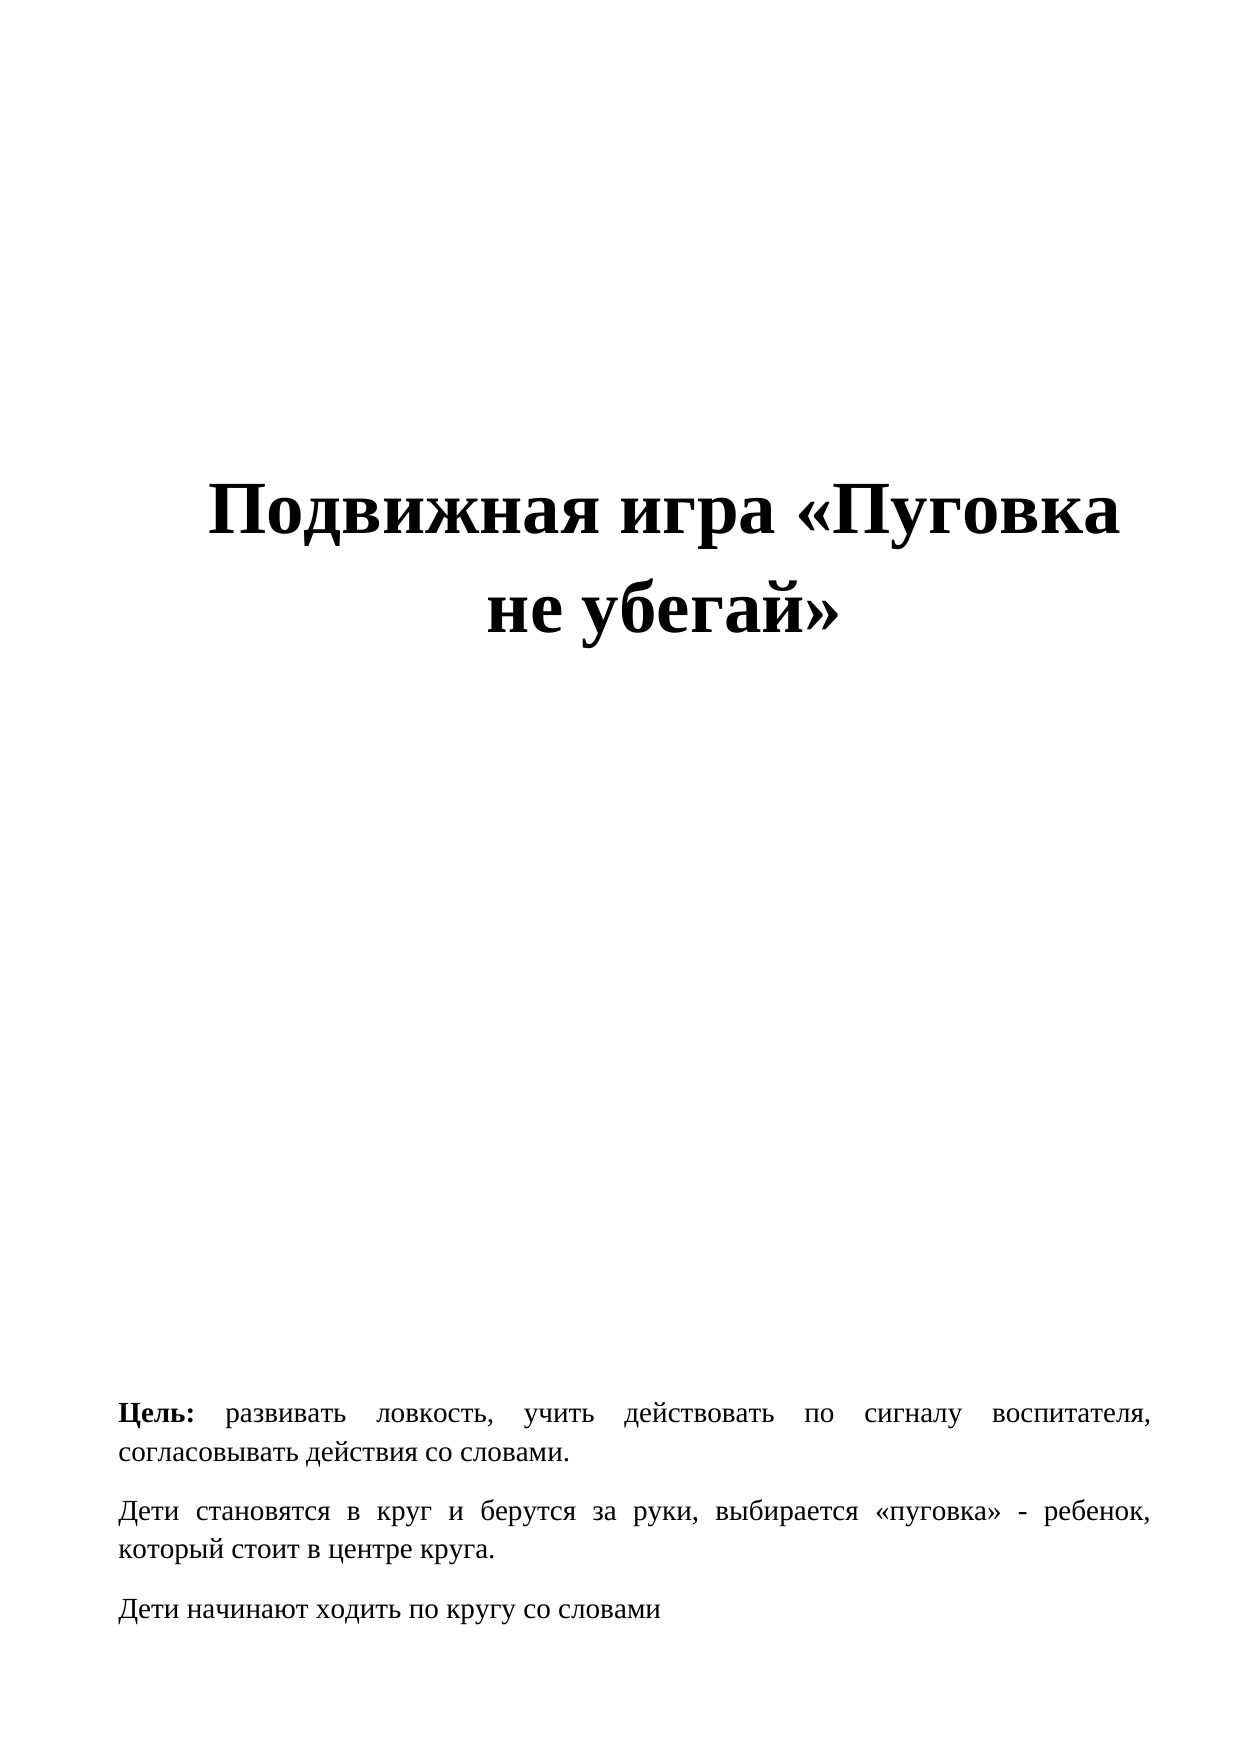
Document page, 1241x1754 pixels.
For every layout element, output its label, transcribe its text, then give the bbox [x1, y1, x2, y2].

text Дети становятся в круг и берутся за руки, выбирается «пуговка» - ребенок, который стоит в центре круга. [118, 1493, 1152, 1565]
text Цель: развивать ловкость, учить действовать по сигналу воспитателя, согласовывать действия со словами. [118, 1395, 1152, 1467]
text Подвижная игра «Пуговка не убегай» [177, 463, 1152, 649]
text Дети начинают ходить по кругу со словами [118, 1591, 1152, 1624]
